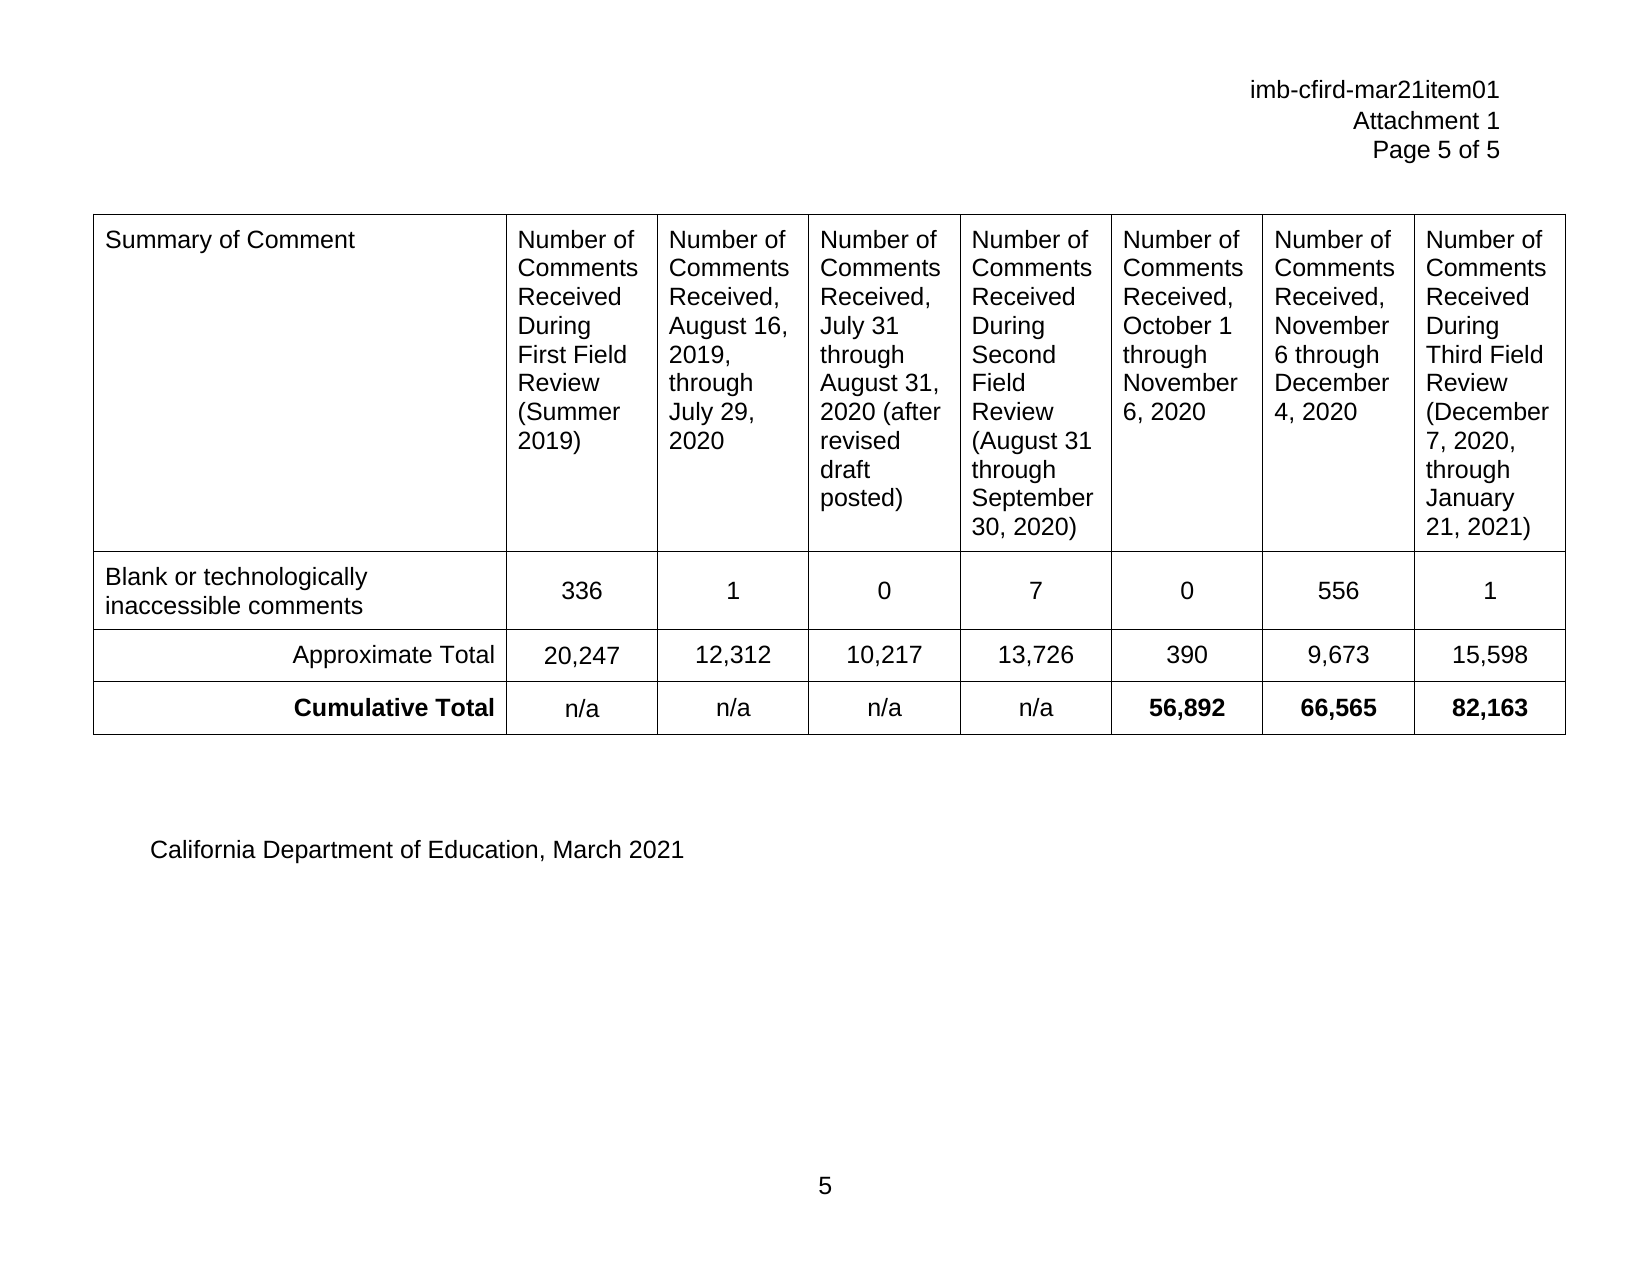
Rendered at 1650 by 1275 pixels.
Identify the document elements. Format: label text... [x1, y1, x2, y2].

table_cell 13,726 [961, 630, 1111, 681]
table_cell n/a [507, 682, 657, 733]
table_header Number of Comments Received, October 1 through November 6, 2020 [1112, 215, 1262, 551]
table_cell 1 [1415, 552, 1565, 629]
table_cell 82,163 [1415, 682, 1565, 733]
table_cell n/a [809, 682, 960, 733]
table_cell Cumulative Total [94, 682, 506, 733]
table_cell n/a [658, 682, 808, 733]
table_cell 0 [1112, 552, 1262, 629]
table_cell 390 [1112, 630, 1262, 681]
table_header Number of Comments Received, November 6 through December 4, 2020 [1263, 215, 1414, 551]
table_header Number of Comments Received During Second Field Review (August 31 through September 30, 2020) [961, 215, 1111, 551]
table_header Summary of Comment [94, 215, 506, 551]
text California Department of Education, March 2021 [150, 834, 1500, 863]
table_cell 12,312 [658, 630, 808, 681]
table_cell 9,673 [1263, 630, 1414, 681]
table_cell n/a [961, 682, 1111, 733]
table_cell Blank or technologically inaccessible comments [94, 552, 506, 629]
table_cell Approximate Total [94, 630, 506, 681]
table_cell 556 [1263, 552, 1414, 629]
table_cell 336 [507, 552, 657, 629]
table_header Number of Comments Received During First Field Review (Summer 2019) [507, 215, 657, 551]
table_cell 66,565 [1263, 682, 1414, 733]
table_cell 7 [961, 552, 1111, 629]
table_cell 20,247 [507, 630, 657, 681]
table_cell 0 [809, 552, 960, 629]
table_cell 1 [658, 552, 808, 629]
table_cell 56,892 [1112, 682, 1262, 733]
table_header Number of Comments Received, August 16, 2019, through July 29, 2020 [658, 215, 808, 551]
table_header Number of Comments Received During Third Field Review (December 7, 2020, through January 21, 2021) [1415, 215, 1565, 551]
table_header Number of Comments Received, July 31 through August 31, 2020 (after revised draft posted) [809, 215, 960, 551]
table_cell 10,217 [809, 630, 960, 681]
table_cell 15,598 [1415, 630, 1565, 681]
